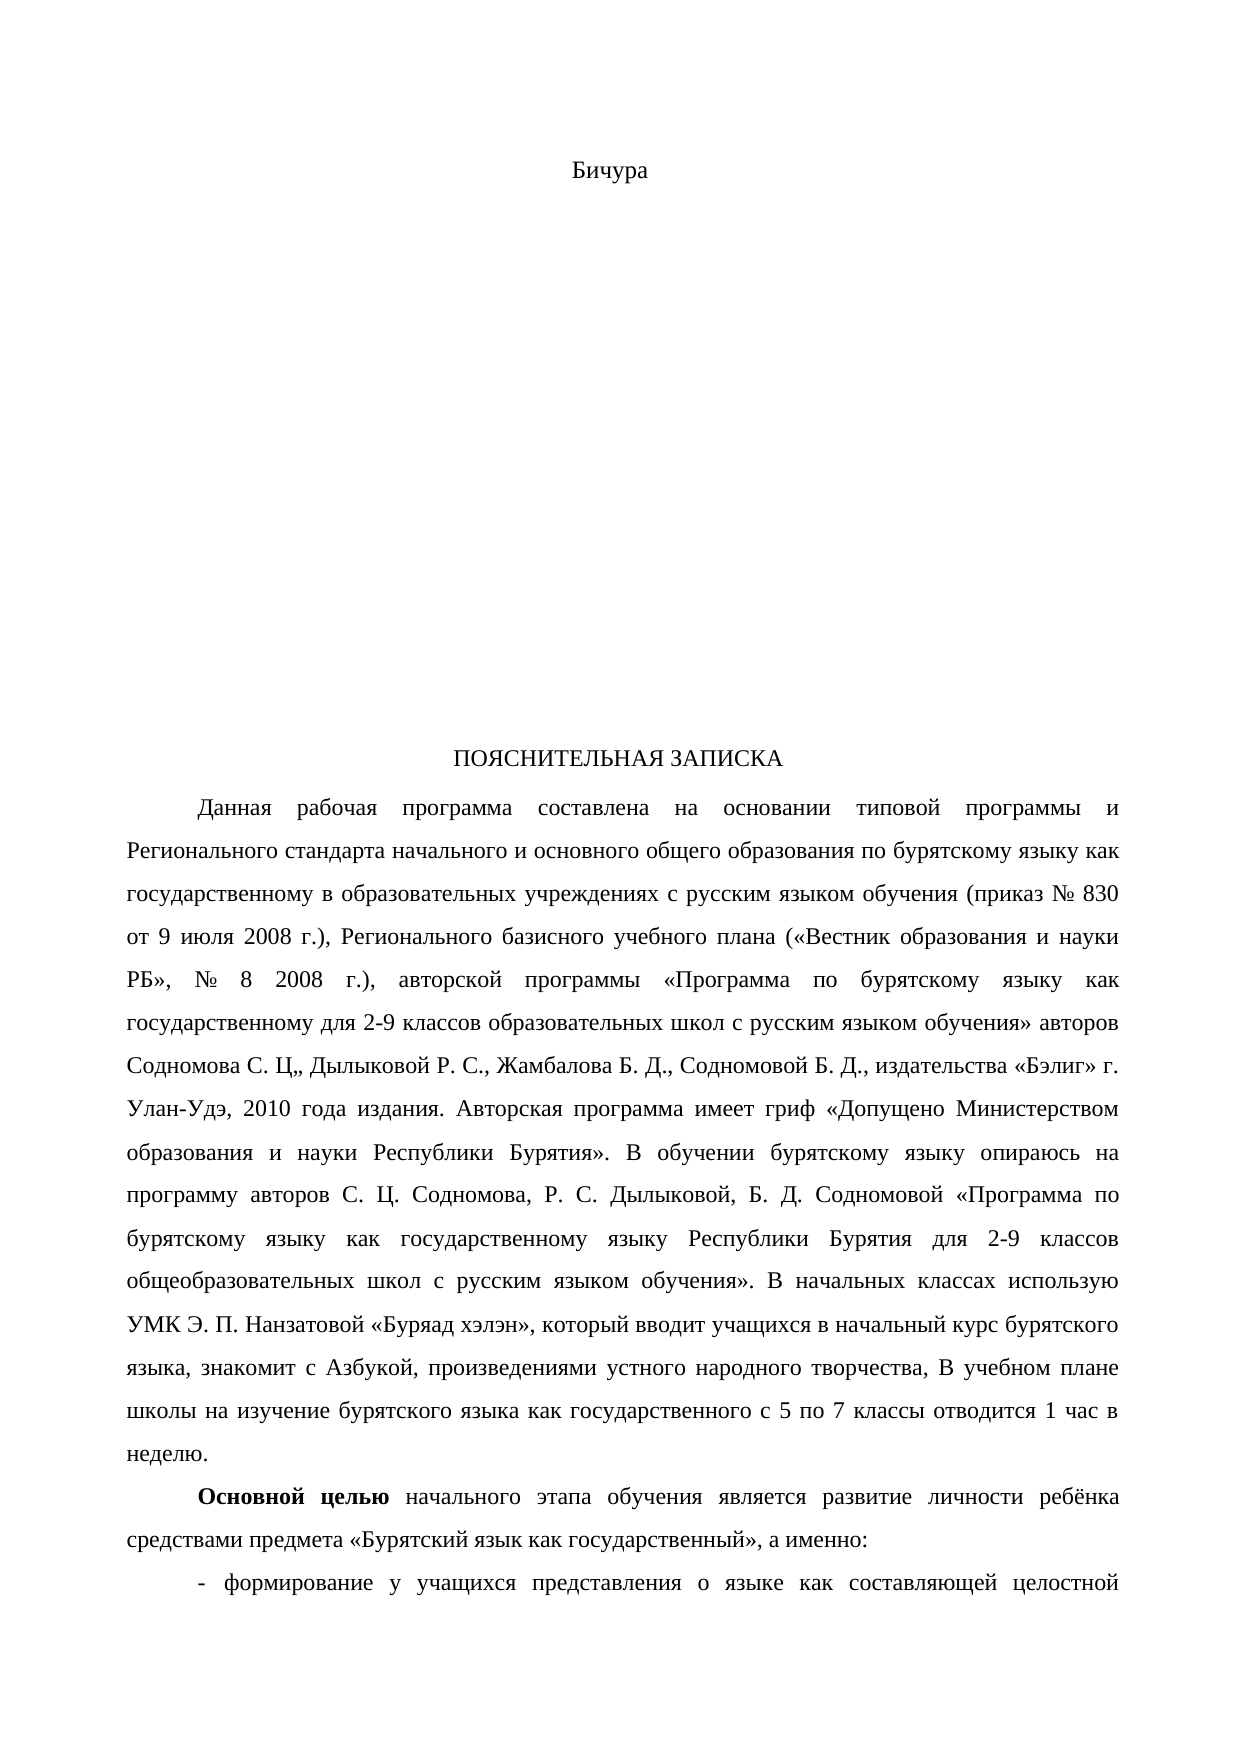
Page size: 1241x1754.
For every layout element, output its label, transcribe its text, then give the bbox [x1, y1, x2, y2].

text Бичура [120, 122, 1099, 192]
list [126, 1556, 1120, 1599]
text Данная рабочая программа составлена на основании типовой программы и Регионального стандарта начального и основного общего образования по бурятскому языку как государственному в образовательных учреждениях с русским языком обучения (приказ № 830 от 9 июля 2008 г.), Регионального базисного учебного плана («Вестник образования и науки РБ», № 8 2008 г.), авторской программы «Программа по бурятскому языку как государственному для 2-9 классов образовательных школ с русским языком обучения» авторов Содномова С. Ц„ Дылыковой Р. С., Жамбалова Б. Д., Содномовой Б. Д., издательства «Бэлиг» г. Улан-Удэ, 2010 года издания. Авторская программа имеет гриф «Допущено Министерством образования и науки Республики Бурятия». В обучении бурятскому языку опираюсь на программу авторов С. Ц. Содномова, Р. С. Дылыковой, Б. Д. Содномовой «Программа по бурятскому языку как государственному языку Республики Бурятия для 2-9 классов общеобразовательных школ с русским языком обучения». В начальных классах использую УМК Э. П. Нанзатовой «Буряад хэлэн», который вводит учащихся в начальный курс бурятского языка, знакомит с Азбукой, произведениями устного народного творчества, В учебном плане школы на изучение бурятского языка как государственного с 5 по 7 классы отводится 1 час в неделю. [126, 781, 1120, 1470]
text Основной целью начального этапа обучения является развитие личности ребёнка средствами предмета «Бурятский язык как государственный», а именно: [126, 1470, 1120, 1556]
text ПОЯСНИТЕЛЬНАЯ ЗАПИСКА [120, 747, 1116, 771]
